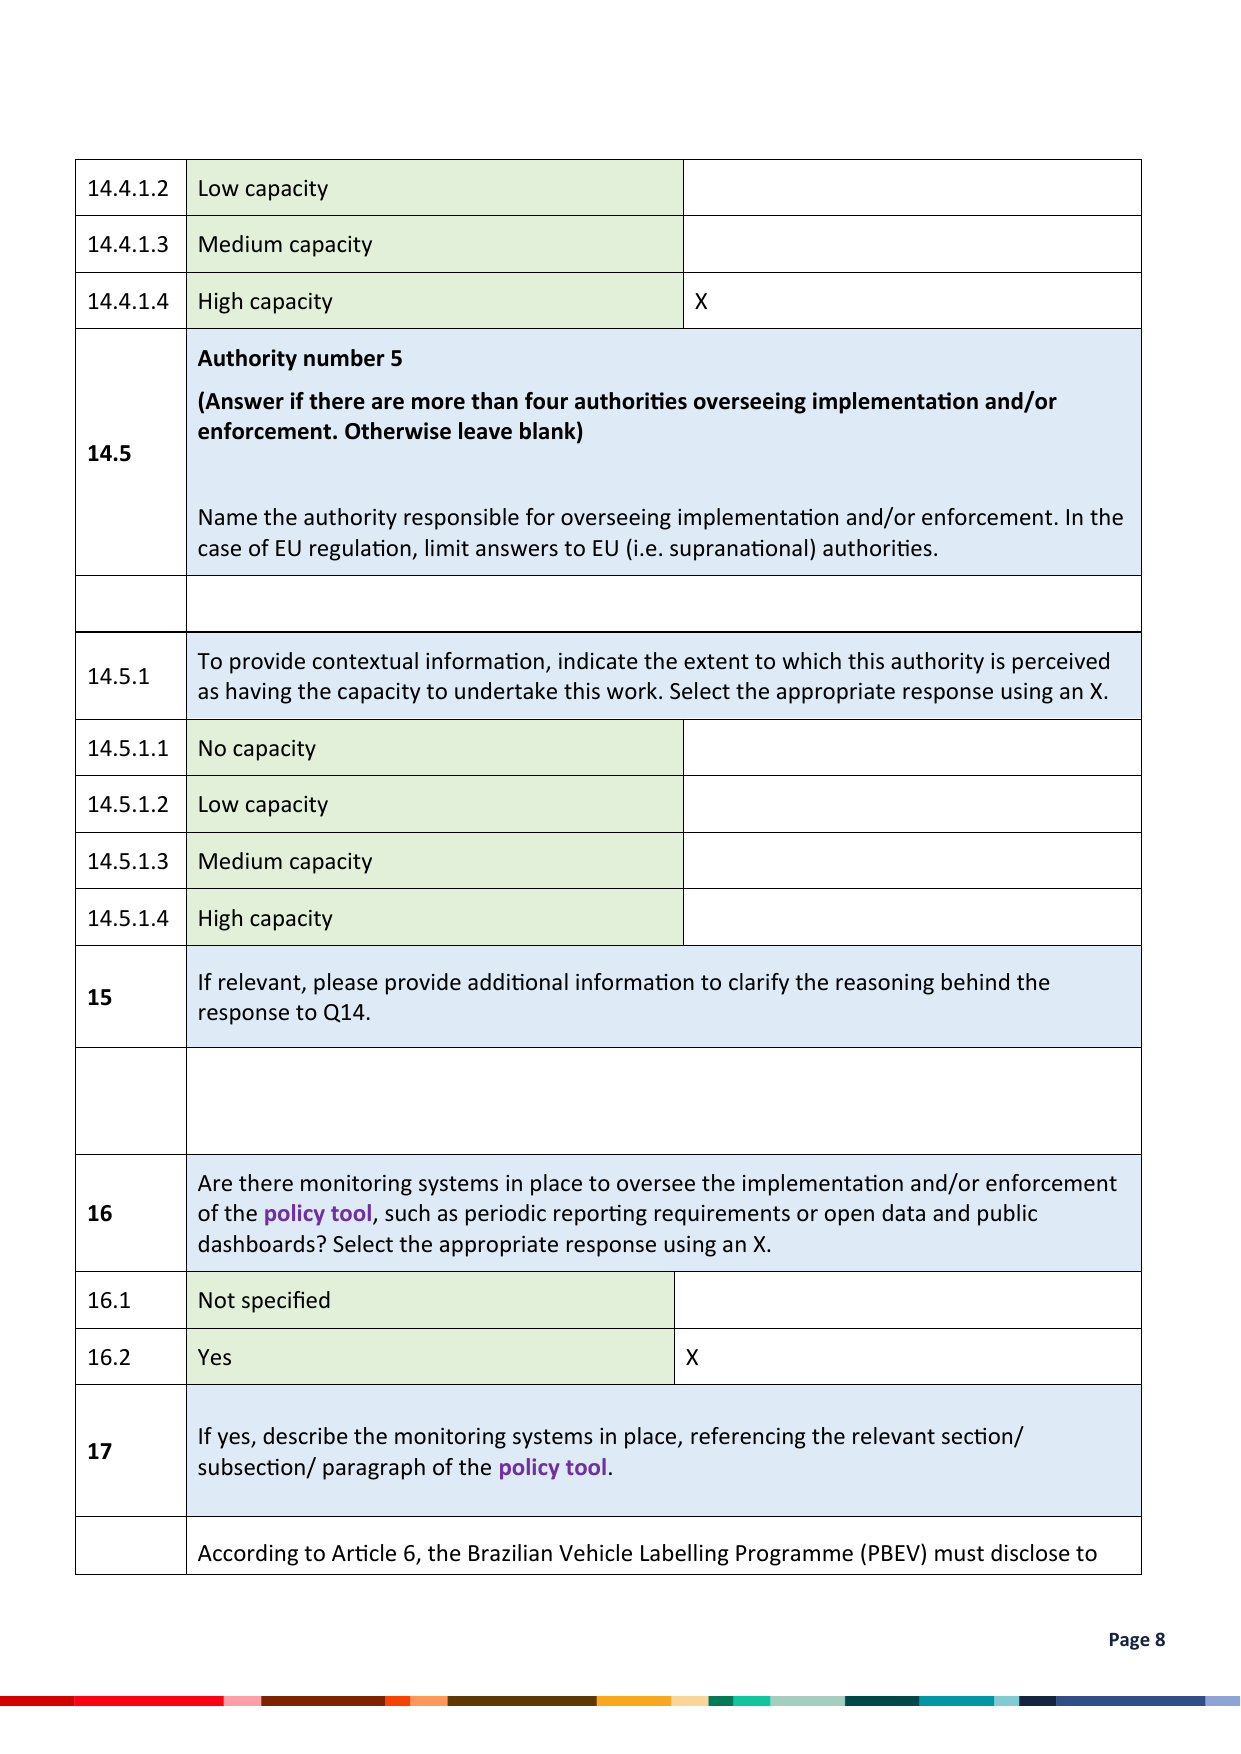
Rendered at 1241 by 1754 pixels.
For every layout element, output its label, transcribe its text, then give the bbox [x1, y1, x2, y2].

table_cell 15 [76, 946, 186, 1047]
table_cell [76, 576, 186, 631]
table_cell [187, 1048, 1141, 1153]
table_cell Low capacity [187, 776, 683, 832]
table_cell Authority number 5 (Answer if there are more than four authorities overseeing implementation and/or enforcement. Otherwise leave blank) Name the authority responsible for overseeing implementation and/or enforcement. In the case of EU regulation, limit answers to EU (i.e. supranational) authorities. [187, 329, 1141, 575]
table_cell Not specified [187, 1272, 674, 1328]
table_cell Yes [187, 1329, 674, 1384]
table_cell 14.5.1.2 [76, 776, 186, 832]
table_cell Low capacity [187, 160, 683, 215]
table_cell No capacity [187, 720, 683, 775]
table_cell 16 [76, 1155, 186, 1271]
table_cell 14.5 [76, 329, 186, 575]
table_cell 16.1 [76, 1272, 186, 1328]
table_cell [684, 720, 1141, 775]
table_cell 14.4.1.4 [76, 273, 186, 328]
table_cell 14.5.1 [76, 633, 186, 718]
table_cell [76, 1048, 186, 1153]
table_cell [684, 889, 1141, 945]
table_cell Medium capacity [187, 833, 683, 888]
table_cell Medium capacity [187, 216, 683, 272]
table_cell 14.5.1.1 [76, 720, 186, 775]
table_cell [684, 216, 1141, 272]
table_cell 14.4.1.3 [76, 216, 186, 272]
table_cell [675, 1272, 1141, 1328]
table_cell If yes, describe the monitoring systems in place, referencing the relevant section/ subsection/ paragraph of the policy tool. [187, 1385, 1141, 1516]
table_cell 16.2 [76, 1329, 186, 1384]
table_cell 17 [76, 1385, 186, 1516]
table_cell X [675, 1329, 1141, 1384]
table_cell High capacity [187, 889, 683, 945]
table_cell [76, 1517, 186, 1574]
table_cell High capacity [187, 273, 683, 328]
table_cell X [684, 273, 1141, 328]
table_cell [187, 1517, 1141, 1574]
table_cell [187, 576, 1141, 631]
table_cell 14.5.1.4 [76, 889, 186, 945]
table_cell Are there monitoring systems in place to oversee the implementation and/or enforcement of the policy tool, such as periodic reporting requirements or open data and public dashboards? Select the appropriate response using an X. [187, 1155, 1141, 1271]
table_cell [684, 160, 1141, 215]
table_cell [684, 833, 1141, 888]
table_cell 14.4.1.2 [76, 160, 186, 215]
table_cell [684, 776, 1141, 832]
table_cell To provide contextual information, indicate the extent to which this authority is perceived as having the capacity to undertake this work. Select the appropriate response using an X. [187, 633, 1141, 718]
picture [0, 1696, 1241, 1706]
table_cell 14.5.1.3 [76, 833, 186, 888]
table_cell If relevant, please provide additional information to clarify the reasoning behind the response to Q14. [187, 946, 1141, 1047]
